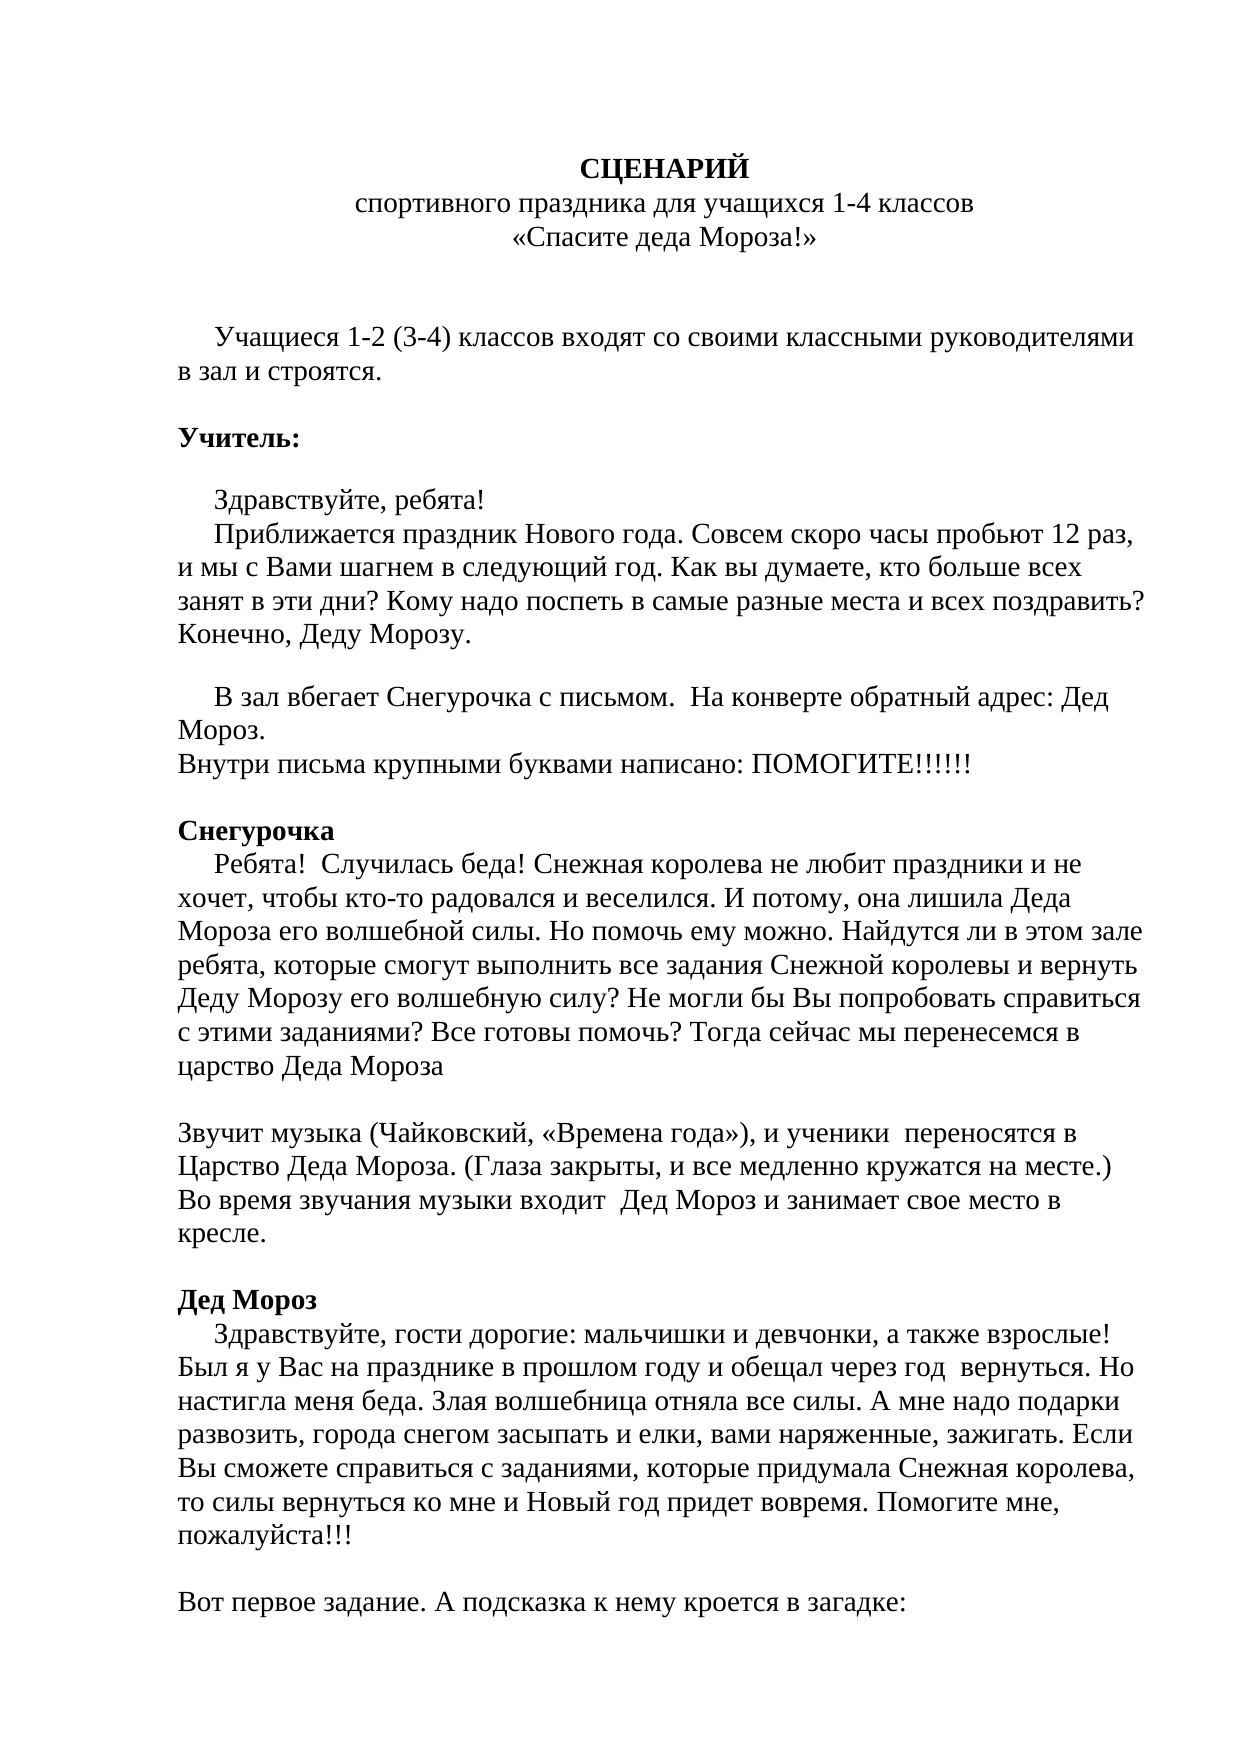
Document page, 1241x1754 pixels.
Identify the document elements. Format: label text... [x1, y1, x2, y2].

text Во время звучания музыки входит Дед Мороз и занимает свое место в кресле. [177, 1182, 1152, 1249]
text Был я у Вас на празднике в прошлом году и обещал через год вернуться. Но настигла меня беда. Злая волшебница отняла все силы. А мне надо подарки развозить, города снегом засыпать и елки, вами наряженные, зажигать. Если Вы сможете справиться с заданиями, которые придумала Снежная королева, то силы вернуться ко мне и Новый год придет вовремя. Помогите мне, пожалуйста!!! [177, 1349, 1152, 1551]
text Приближается праздник Нового года. Совсем скоро часы пробьют 12 раз, и мы с Вами шагнем в следующий год. Как вы думаете, кто больше всех занят в эти дни? Кому надо поспеть в самые разные места и всех поздравить? Конечно, Деду Морозу. [177, 516, 1152, 650]
text Снегурочка [177, 813, 1152, 846]
text Вот первое задание. А подсказка к нему кроется в загадке: [177, 1584, 1152, 1618]
text Дед Мороз [177, 1282, 1152, 1316]
text Здравствуйте, гости дорогие: мальчишки и девчонки, а также взрослые! [177, 1316, 1152, 1349]
text спортивного праздника для учащихся 1-4 классов [177, 185, 1152, 219]
text Учитель: [177, 420, 1152, 453]
text В зал вбегает Снегурочка с письмом. На конверте обратный адрес: Дед Мороз. [177, 679, 1152, 746]
text Ребята! Случилась беда! Снежная королева не любит праздники и не хочет, чтобы кто-то радовался и веселился. И потому, она лишила Деда Мороза его волшебной силы. Но помочь ему можно. Найдутся ли в этом зале ребята, которые смогут выполнить все задания Снежной королевы и вернуть Деду Морозу его волшебную силу? Не могли бы Вы попробовать справиться с этими заданиями? Все готовы помочь? Тогда сейчас мы перенесемся в царство Деда Мороза [177, 846, 1152, 1081]
text Здравствуйте, ребята! [177, 482, 1152, 516]
text «Спасите деда Мороза!» [177, 219, 1152, 252]
text Внутри письма крупными буквами написано: ПОМОГИТЕ!!!!!! [177, 746, 1152, 779]
text Звучит музыка (Чайковский, «Времена года»), и ученики переносятся в Царство Деда Мороза. (Глаза закрыты, и все медленно кружатся на месте.) [177, 1115, 1152, 1182]
text СЦЕНАРИЙ [177, 152, 1152, 185]
text Учащиеся 1-2 (3-4) классов входят со своими классными руководителями в зал и строятся. [177, 319, 1152, 386]
